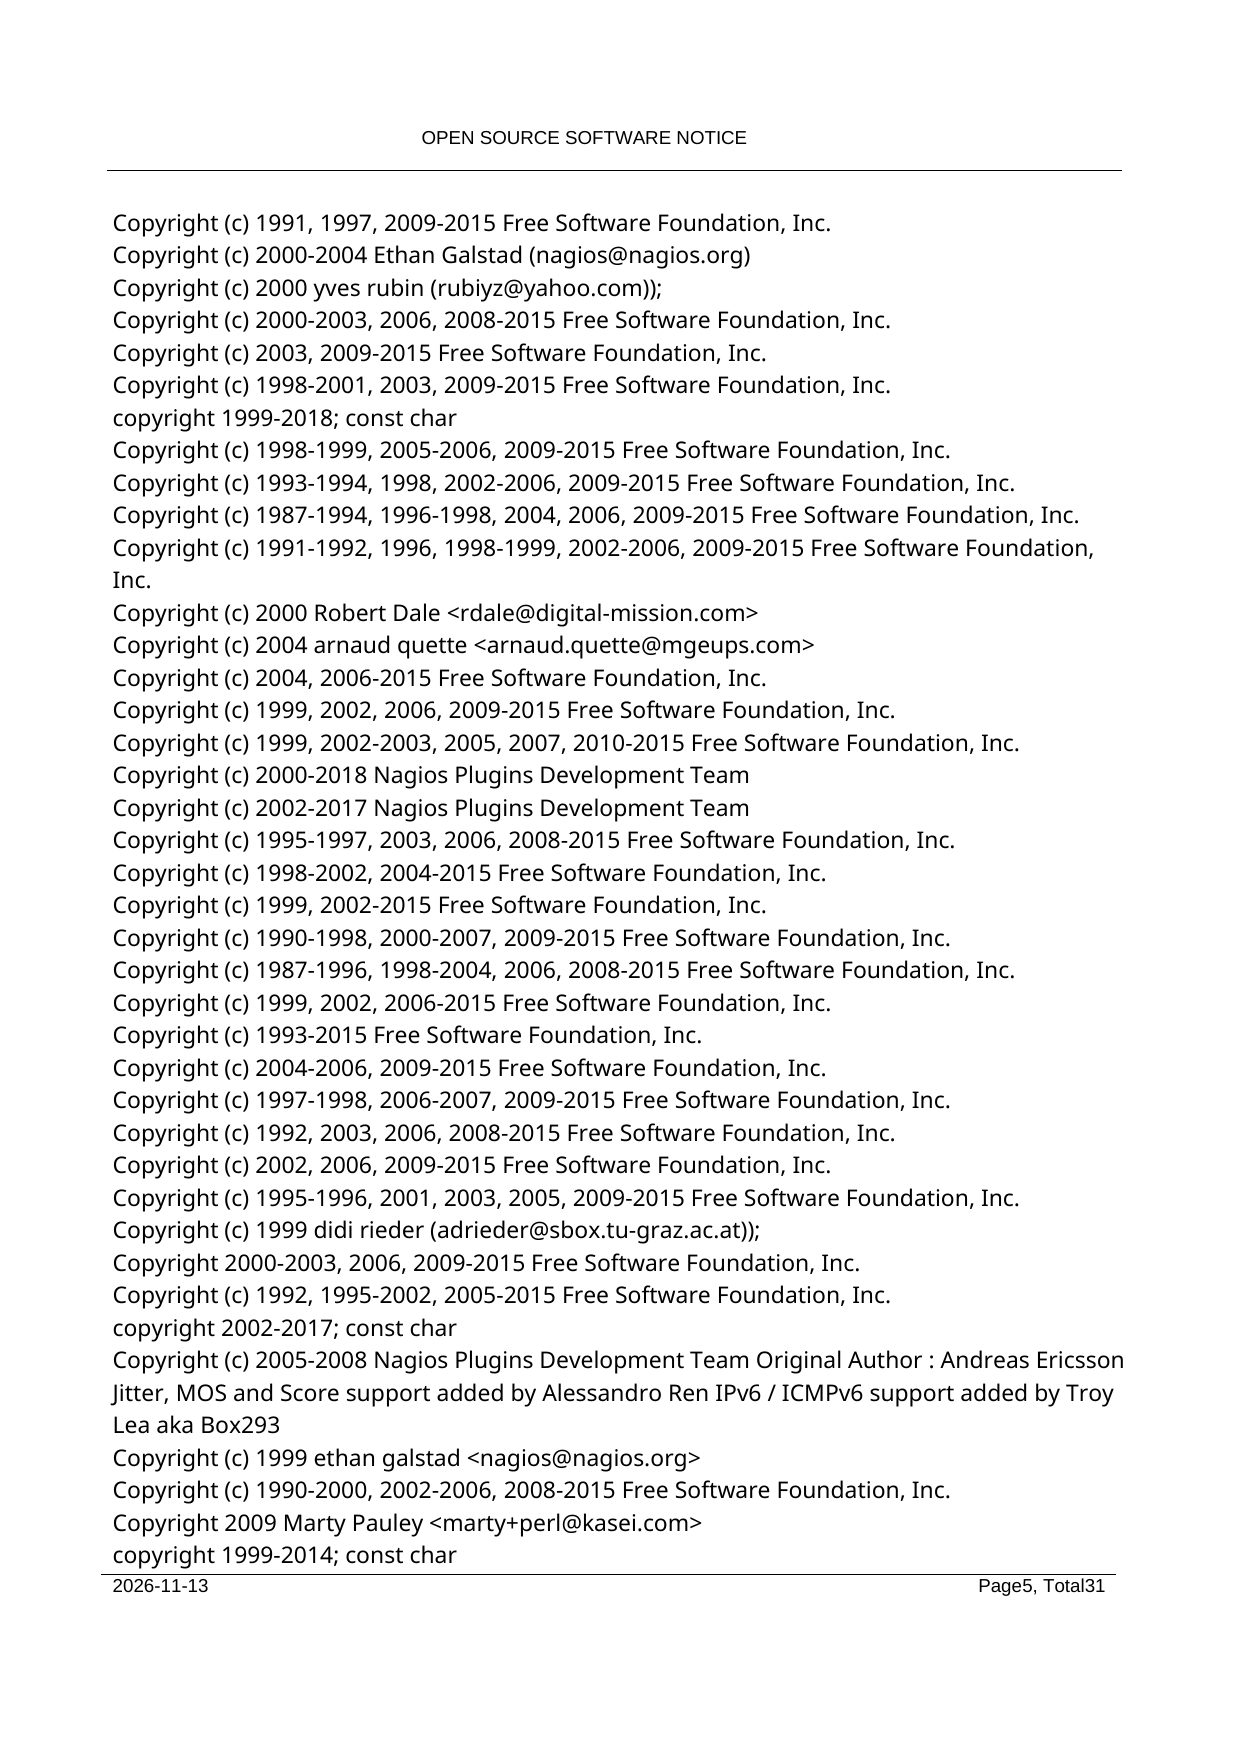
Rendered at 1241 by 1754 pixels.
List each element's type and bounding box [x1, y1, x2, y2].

text [112, 206, 1128, 1571]
